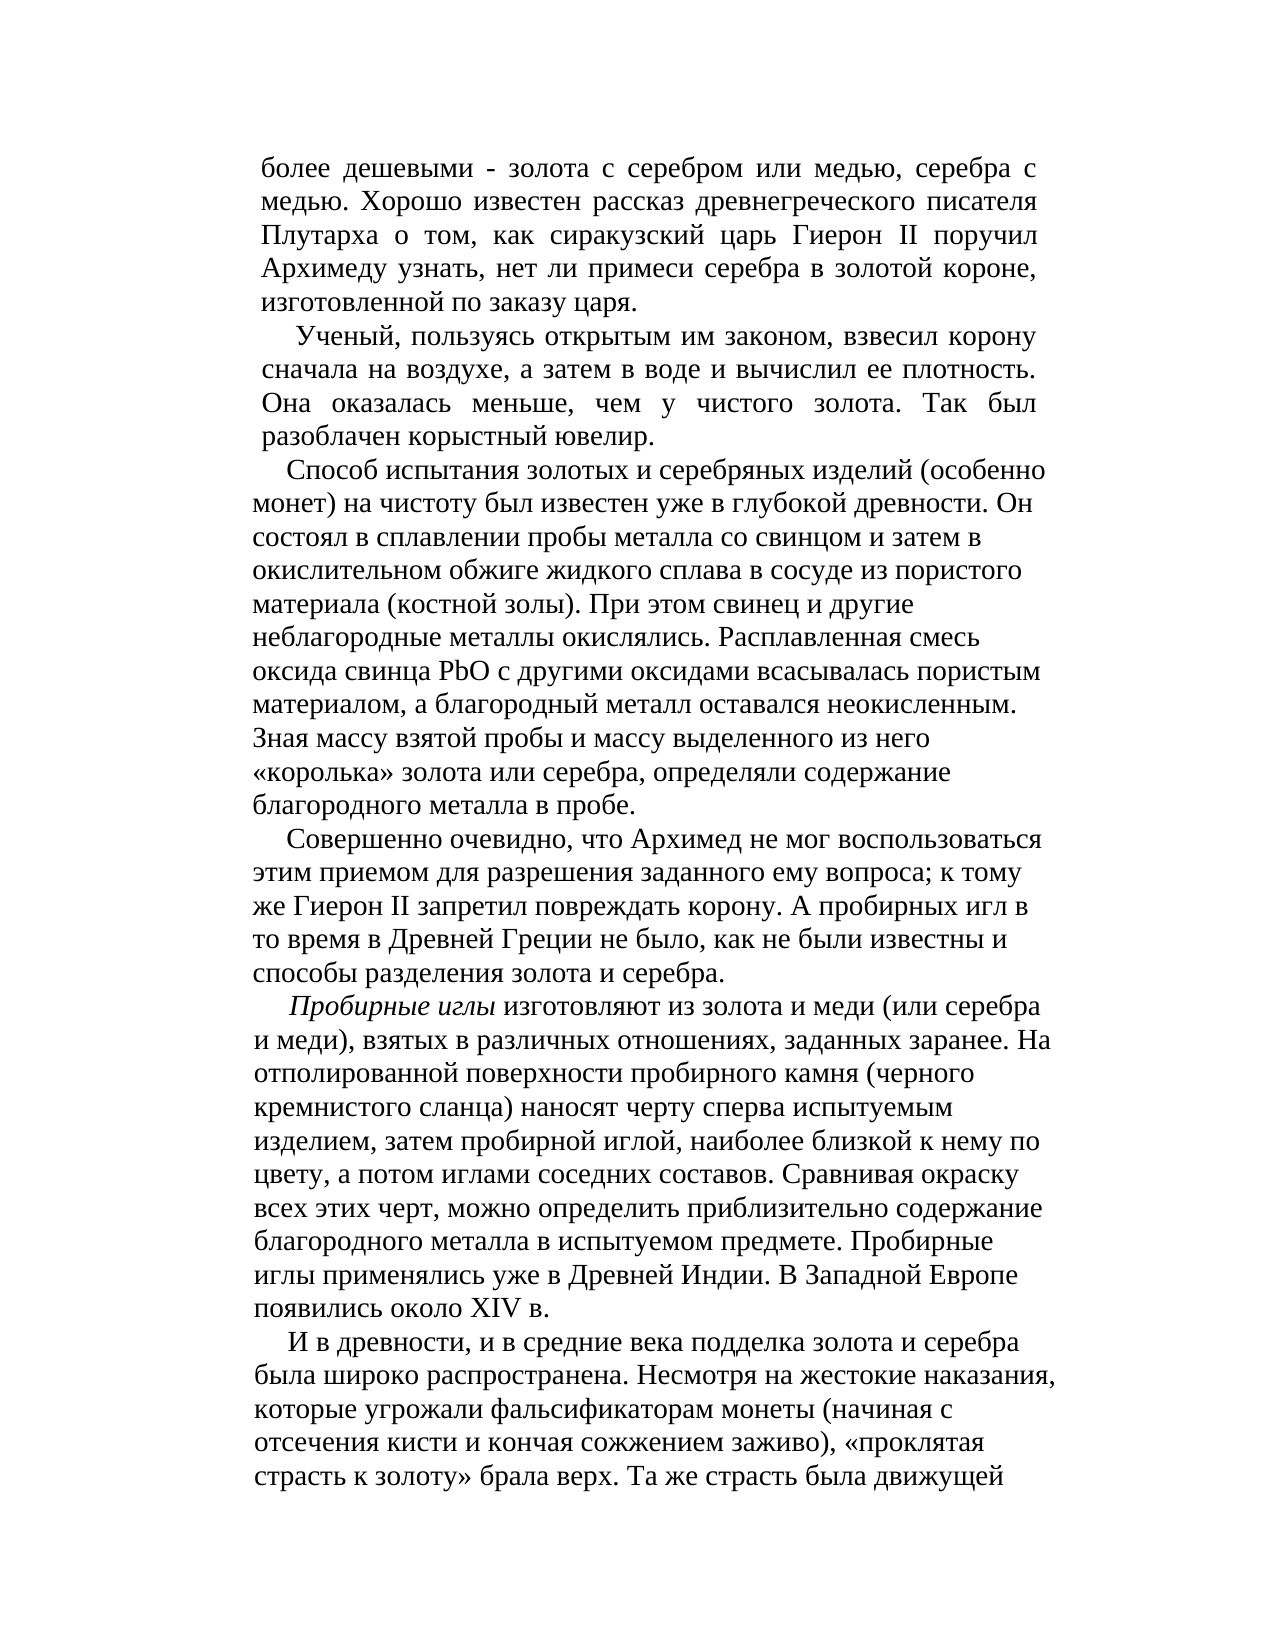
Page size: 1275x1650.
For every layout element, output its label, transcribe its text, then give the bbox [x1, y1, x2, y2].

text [261, 150, 1038, 318]
text Способ испытания золотых и серебряных изделий (особенно монет) на чистоту был известен уже в глубокой древности. Он состоял в сплавлении пробы металла со свинцом и затем в окислительном обжиге жидкого сплава в сосуде из пористого материала (костной золы). При этом свинец и другие неблагородные металлы окислялись. Расплавленная смесь оксида свинца PbO с другими оксидами всасывалась пористым материалом, а благородный металл оставался неокисленным. Зная массу взятой пробы и массу выделенного из него «королька» золота или серебра, определяли содержание благородного металла в пробе. [252, 452, 1061, 821]
text Пробирные иглы изготовляют из золота и меди (или серебра и меди), взятых в различных отношениях, заданных заранее. На отполированной поверхности пробирного камня (черного кремнистого сланца) наносят черту сперва испытуемым изделием, затем пробирной иглой, наиболее близкой к нему по цвету, а потом иглами соседних составов. Сравнивая окраску всех этих черт, можно определить приблизительно содержание благородного металла в испытуемом предмете. Пробирные иглы применялись уже в Древней Индии. В Западной Европе появились около XIV в. [253, 988, 1063, 1324]
text Совершенно очевидно, что Архимед не мог воспользоваться этим приемом для разрешения заданного ему вопроса; к тому же Гиерон II запретил повреждать корону. А пробирных игл в то время в Древней Греции не было, как не были известны и способы разделения золота и серебра. [252, 821, 1062, 988]
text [254, 1324, 1063, 1492]
text Ученый, пользуясь открытым им законом, взвесил корону сначала на воздухе, а затем в воде и вычислил ее плотность. Она оказалась меньше, чем у чистого золота. Так был разоблачен корыстный ювелир. [261, 318, 1037, 452]
